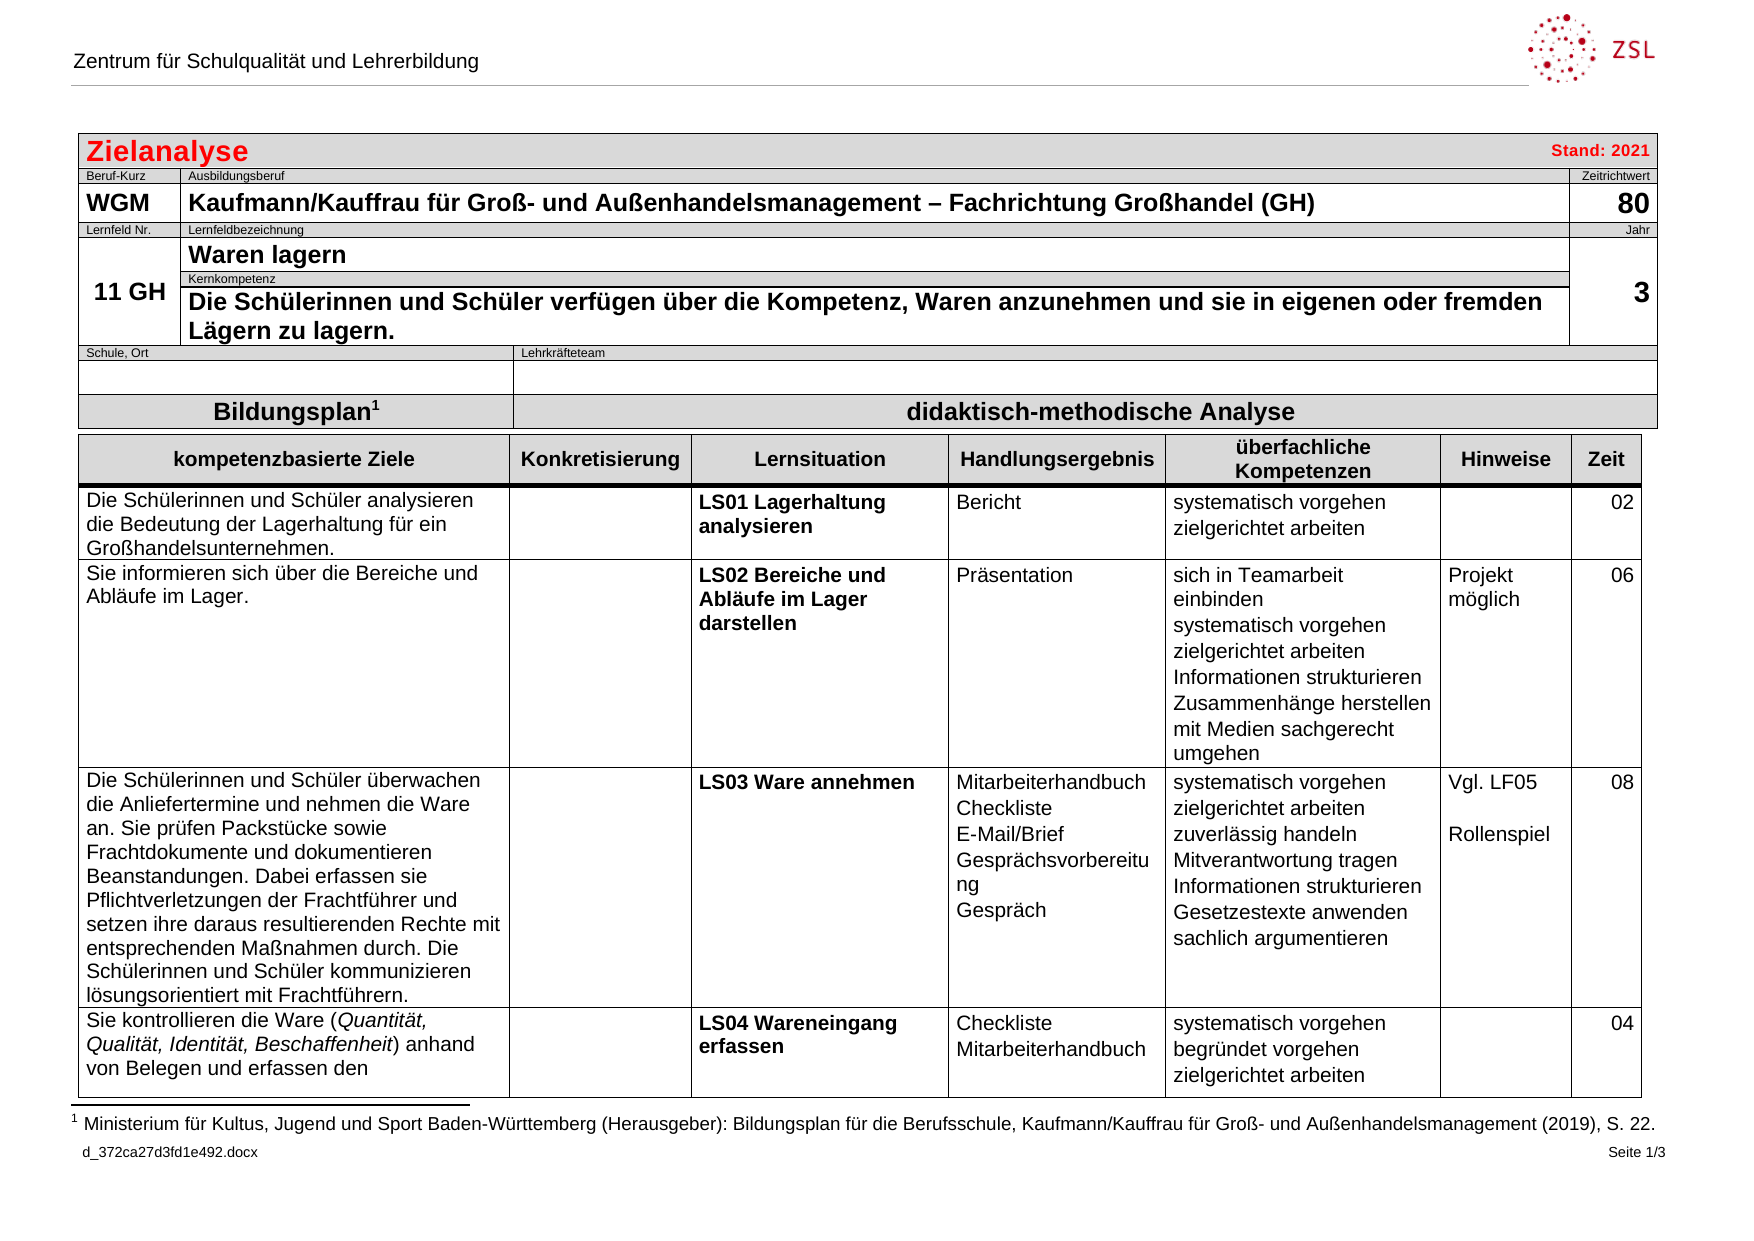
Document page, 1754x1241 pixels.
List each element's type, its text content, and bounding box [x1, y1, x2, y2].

table_cell sich in Teamarbeit einbinden systematisch vorgehen zielgerichtet arbeiten Informationen strukturieren Zusammenhänge herstellen mit Medien sachgerecht umgehen [1166, 560, 1440, 767]
table_cell Mitarbeiterhandbuch Checkliste E-Mail/Brief Gesprächsvorbereitung Gespräch [949, 768, 1165, 1007]
table_header Stand: 2021 [514, 134, 1657, 167]
table_cell Lernfeldbezeichnung [181, 223, 1569, 237]
table_cell LS02 Bereiche und Abläufe im Lager darstellen [692, 560, 948, 767]
table_header Zeit [1572, 435, 1641, 483]
table_header Hinweise [1441, 435, 1571, 483]
table_cell Sie informieren sich über die Bereiche und Abläufe im Lager. [79, 560, 509, 767]
table_cell 80 [1570, 184, 1657, 222]
table_cell systematisch vorgehen zielgerichtet arbeiten [1166, 488, 1440, 559]
table_cell Zeitrichtwert [1570, 169, 1657, 183]
table_header überfachliche Kompetenzen [1166, 435, 1440, 483]
table_header Zielanalyse [79, 134, 514, 167]
table_cell Bericht [949, 488, 1165, 559]
table_cell Jahr [1570, 223, 1657, 237]
table_cell Ausbildungsberuf [181, 169, 1569, 183]
table_cell Projekt möglich [1441, 560, 1571, 767]
table_cell [514, 361, 1657, 394]
table_cell LS01 Lagerhaltung analysieren [692, 488, 948, 559]
table_header Lernsituation [692, 435, 948, 483]
table_cell [510, 1008, 691, 1097]
table_cell Beruf-Kurz [79, 169, 180, 183]
table_cell [1441, 1008, 1571, 1097]
table_cell Lehrkräfteteam [514, 346, 1657, 360]
table_cell Die Schülerinnen und Schüler analysieren die Bedeutung der Lagerhaltung für ein Großhandelsunternehmen. [79, 488, 509, 559]
table_cell Kaufmann/Kauffrau für Groß- und Außenhandelsmanagement – Fachrichtung Großhandel (GH) [181, 184, 1569, 222]
table_cell [510, 560, 691, 767]
table_cell Bildungsplan [79, 395, 513, 428]
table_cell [1166, 1008, 1440, 1097]
table_cell Präsentation [949, 560, 1165, 767]
table_cell Vgl. LF05 Rollenspiel [1441, 768, 1571, 1007]
table_cell LS03 Ware annehmen [692, 768, 948, 1007]
table_header kompetenzbasierte Ziele [79, 435, 509, 483]
table_cell [510, 488, 691, 559]
table_cell LS04 Wareneingang erfassen [692, 1008, 948, 1097]
table_cell WGM [79, 184, 180, 222]
table_header Konkretisierung [510, 435, 691, 483]
table_cell [510, 768, 691, 1007]
table_cell Die Schülerinnen und Schüler überwachen die Anliefertermine und nehmen die Ware an. Sie prüfen Packstücke sowie Frachtdokumente und dokumentieren Beanstandungen. Dabei erfassen sie Pflichtverletzungen der Frachtführer und setzen ihre daraus resultierenden Rechte mit entsprechenden Maßnahmen durch. Die Schülerinnen und Schüler kommunizieren lösungsorientiert mit Frachtführern. [79, 768, 509, 1007]
table_cell Checkliste Mitarbeiterhandbuch [949, 1008, 1165, 1097]
table_cell Kernkompetenz [181, 272, 1569, 286]
table_cell 02 [1572, 488, 1641, 559]
table_cell 11 GH [79, 238, 180, 345]
table_cell 3 [1570, 238, 1657, 345]
table_cell 06 [1572, 560, 1641, 767]
table_cell Waren lagern [181, 238, 1569, 271]
table_cell Lernfeld Nr. [79, 223, 180, 237]
table_cell [79, 361, 513, 394]
table_cell Die Schülerinnen und Schüler verfügen über die Kompetenz, Waren anzunehmen und sie in eigenen oder fremden Lägern zu lagern. [181, 288, 1569, 345]
table_cell [1441, 488, 1571, 559]
table_header Handlungsergebnis [949, 435, 1165, 483]
table_cell Schule, Ort [79, 346, 513, 360]
picture [1526, 13, 1657, 85]
table_cell 08 [1572, 768, 1641, 1007]
table_cell systematisch vorgehen zielgerichtet arbeiten zuverlässig handeln Mitverantwortung tragen Informationen strukturieren Gesetzestexte anwenden sachlich argumentieren [1166, 768, 1440, 1007]
table_cell 04 [1572, 1008, 1641, 1097]
table_cell didaktisch-methodische Analyse [514, 395, 1657, 428]
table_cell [79, 1008, 509, 1097]
